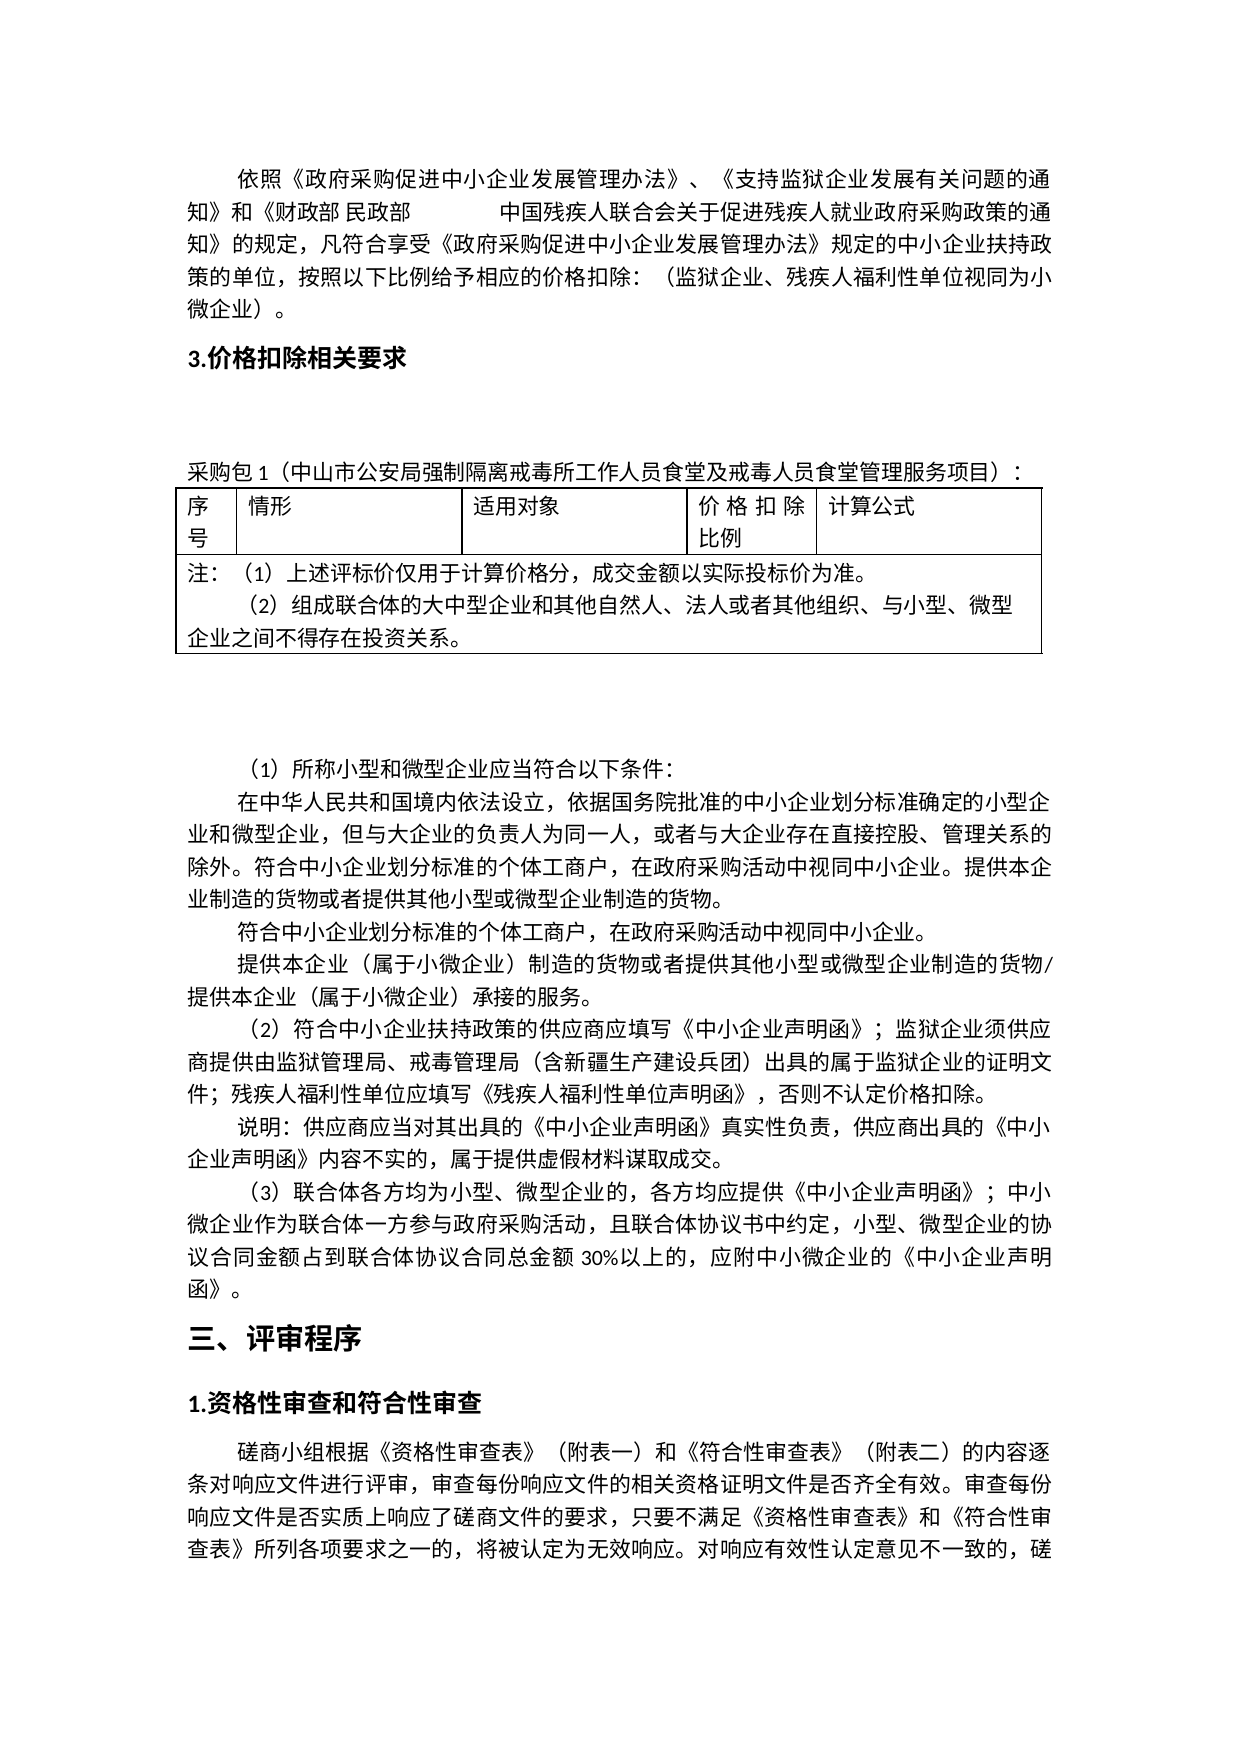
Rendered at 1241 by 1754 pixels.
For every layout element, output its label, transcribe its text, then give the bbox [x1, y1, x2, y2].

table_header 序号 [177, 489, 236, 553]
table_header 计算公式 [817, 489, 1041, 553]
text 3.价格扣除相关要求 [187, 324, 1053, 389]
text 符合中小企业划分标准的个体工商户，在政府采购活动中视同中小企业。 [187, 914, 1053, 947]
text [187, 1434, 1053, 1564]
text 采购包1（中山市公安局强制隔离戒毒所工作人员食堂及戒毒人员食堂管理服务项目）： [187, 454, 1053, 487]
text （2）符合中小企业扶持政策的供应商应填写《中小企业声明函》；监狱企业须供应商提供由监狱管理局、戒毒管理局（含新疆生产建设兵团）出具的属于监狱企业的证明文件；残疾人福利性单位应填写《残疾人福利性单位声明函》，否则不认定价格扣除。 [187, 1012, 1053, 1109]
text （3）联合体各方均为小型、微型企业的，各方均应提供《中小企业声明函》；中小微企业作为联合体一方参与政府采购活动，且联合体协议书中约定，小型、微型企业的协议合同金额占到联合体协议合同总金额30%以上的，应附中小微企业的《中小企业声明函》。 [187, 1174, 1053, 1304]
text 1.资格性审查和符合性审查 [187, 1369, 1053, 1434]
table_cell 注：（1）上述评标价仅用于计算价格分，成交金额以实际投标价为准。 （2）组成联合体的大中型企业和其他自然人、法人或者其他组织、与小型、微型企业之间不得存在投资关系。 [177, 555, 1041, 653]
text 提供本企业（属于小微企业）制造的货物或者提供其他小型或微型企业制造的货物/提供本企业（属于小微企业）承接的服务。 [187, 947, 1053, 1012]
table_header 价格扣除比例 [688, 489, 816, 553]
text 依照《政府采购促进中小企业发展管理办法》、《支持监狱企业发展有关问题的通知》和《财政部 民政部 中国残疾人联合会关于促进残疾人就业政府采购政策的通知》的规定，凡符合享受《政府采购促进中小企业发展管理办法》规定的中小企业扶持政策的单位，按照以下比例给予相应的价格扣除：（监狱企业、残疾人福利性单位视同为小、微企业）。 [187, 162, 1053, 324]
text 三、评审程序 [187, 1304, 1053, 1369]
text 在中华人民共和国境内依法设立，依据国务院批准的中小企业划分标准确定的小型企业和微型企业，但与大企业的负责人为同一人，或者与大企业存在直接控股、管理关系的除外。符合中小企业划分标准的个体工商户，在政府采购活动中视同中小企业。提供本企业制造的货物或者提供其他小型或微型企业制造的货物。 [187, 784, 1053, 914]
table_header 适用对象 [463, 489, 686, 553]
text 说明：供应商应当对其出具的《中小企业声明函》真实性负责，供应商出具的《中小企业声明函》内容不实的，属于提供虚假材料谋取成交。 [187, 1109, 1053, 1174]
table_header 情形 [237, 489, 461, 553]
text （1）所称小型和微型企业应当符合以下条件： [187, 752, 1053, 784]
